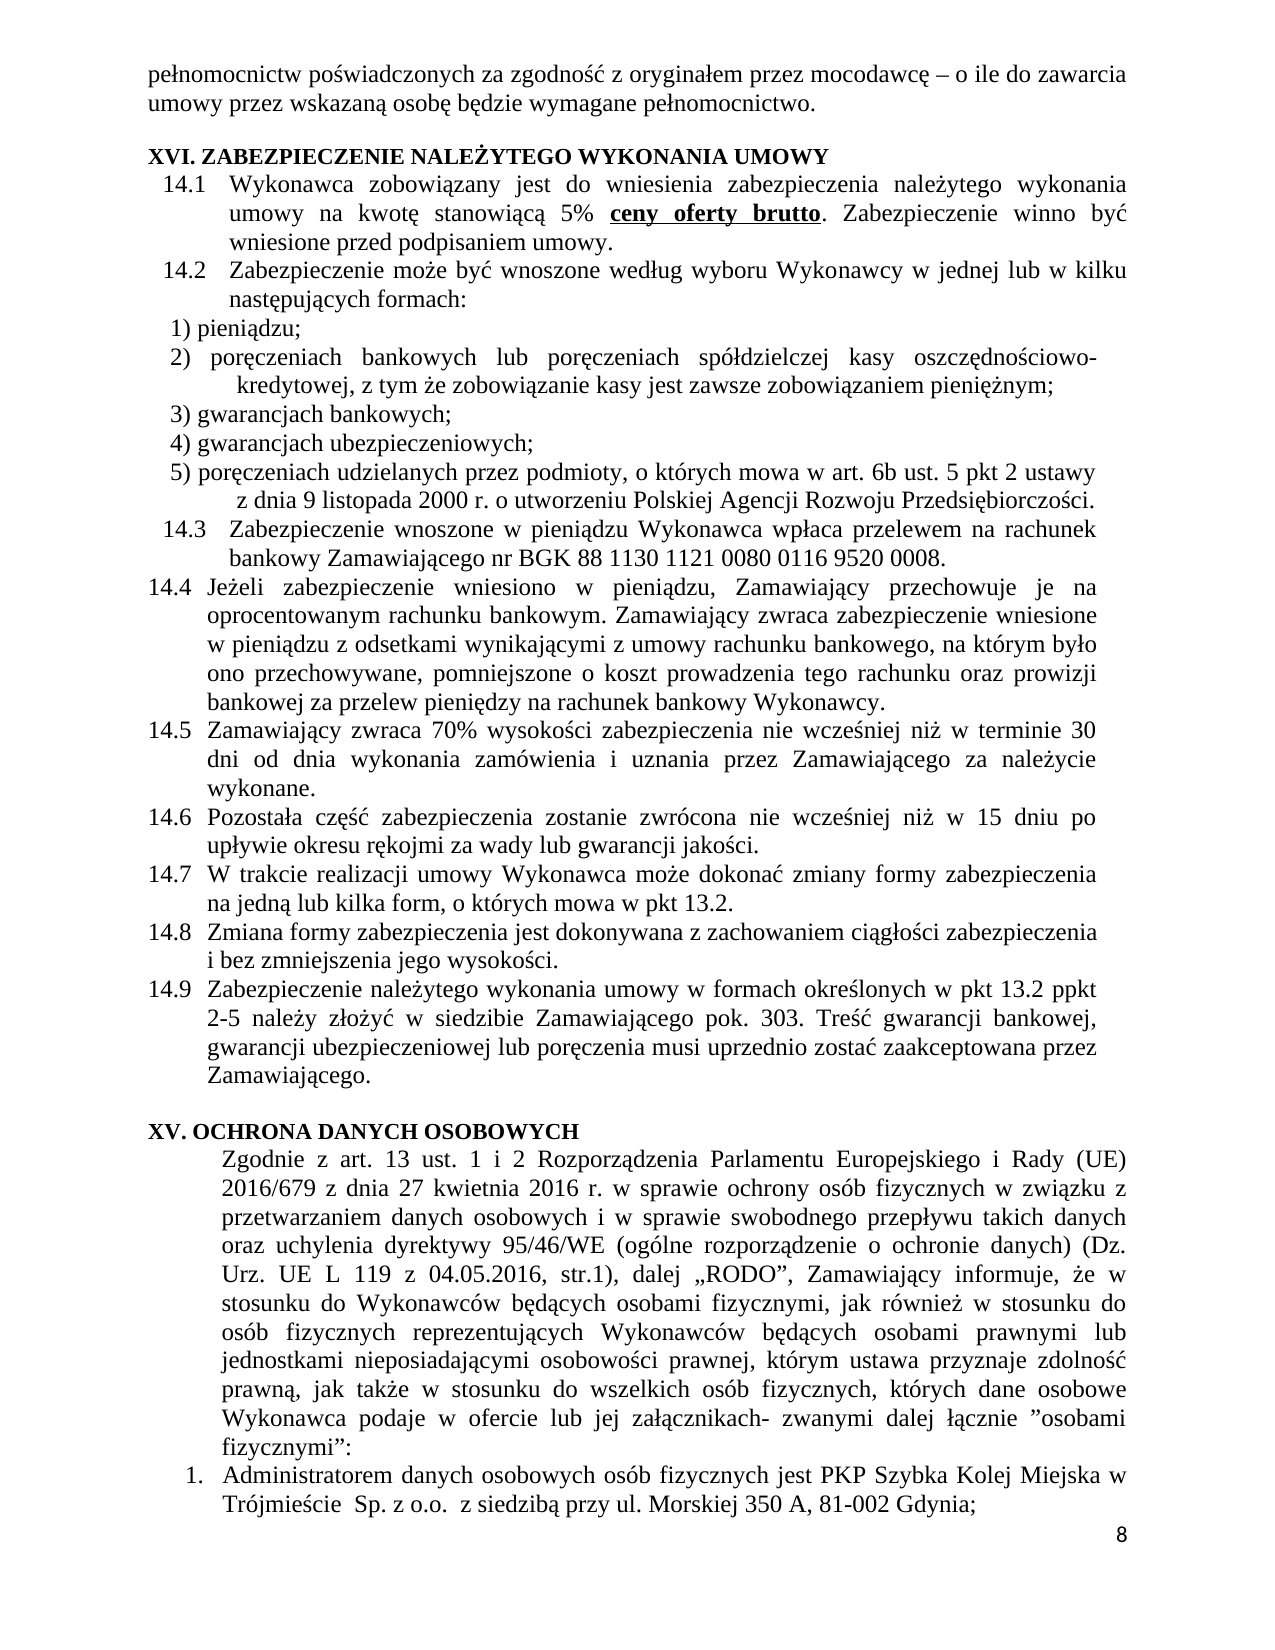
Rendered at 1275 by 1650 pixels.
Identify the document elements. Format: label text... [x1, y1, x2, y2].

text 3) gwarancjach bankowych; [170, 399, 1097, 428]
text XVI. ZABEZPIECZENIE NALEŻYTEGO WYKONANIA UMOWY [148, 143, 1127, 169]
text 5) poręczeniach udzielanych przez podmioty, o których mowa w art. 6b ust. 5 pkt 2 ustawy z dnia 9 listopada 2000 r. o utworzeniu Polskiej Agencji Rozwoju Przedsiębiorczości. [170, 457, 1097, 514]
list Zabezpieczenie może być wnoszone według wyboru Wykonawcy w jednej lub w kilku następujących formach: [162, 256, 1127, 313]
list Wykonawca zobowiązany jest do wniesienia zabezpieczenia należytego wykonania umowy na kwotę stanowiącą 5% ceny oferty brutto. Zabezpieczenie winno być wniesione przed podpisaniem umowy. [162, 169, 1127, 256]
list Zmiana formy zabezpieczenia jest dokonywana z zachowaniem ciągłości zabezpieczenia i bez zmniejszenia jego wysokości. [148, 917, 1097, 974]
text 2) poręczeniach bankowych lub poręczeniach spółdzielczej kasy oszczędnościowo-kredytowej, z tym że zobowiązanie kasy jest zawsze zobowiązaniem pieniężnym; [170, 342, 1097, 399]
list Zabezpieczenie wnoszone w pieniądzu Wykonawca wpłaca przelewem na rachunek bankowy Zamawiającego nr BGK 88 1130 1121 0080 0116 9520 0008. [162, 514, 1097, 572]
text 1) pieniądzu; [170, 313, 1097, 342]
list Zabezpieczenie należytego wykonania umowy w formach określonych w pkt 13.2 ppkt 2-5 należy złożyć w siedzibie Zamawiającego pok. 303. Treść gwarancji bankowej, gwarancji ubezpieczeniowej lub poręczenia musi uprzednio zostać zaakceptowana przez Zamawiającego. [148, 974, 1097, 1089]
list W trakcie realizacji umowy Wykonawca może dokonać zmiany formy zabezpieczenia na jedną lub kilka form, o których mowa w pkt 13.2. [148, 859, 1097, 917]
text 4) gwarancjach ubezpieczeniowych; [170, 428, 1097, 457]
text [148, 59, 1127, 117]
text Zgodnie z art. 13 ust. 1 i 2 Rozporządzenia Parlamentu Europejskiego i Rady (UE) 2016/679 z dnia 27 kwietnia 2016 r. w sprawie ochrony osób fizycznych w związku z przetwarzaniem danych osobowych i w sprawie swobodnego przepływu takich danych oraz uchylenia dyrektywy 95/46/WE (ogólne rozporządzenie o ochronie danych) (Dz. Urz. UE L 119 z 04.05.2016, str.1), dalej „RODO”, Zamawiający informuje, że w stosunku do Wykonawców będących osobami fizycznymi, jak również w stosunku do osób fizycznych reprezentujących Wykonawców będących osobami prawnymi lub jednostkami nieposiadającymi osobowości prawnej, którym ustawa przyznaje zdolność prawną, jak także w stosunku do wszelkich osób fizycznych, których dane osobowe Wykonawca podaje w ofercie lub jej załącznikach- zwanymi dalej łącznie ”osobami fizycznymi”: [221, 1144, 1127, 1461]
list Jeżeli zabezpieczenie wniesiono w pieniądzu, Zamawiający przechowuje je na oprocentowanym rachunku bankowym. Zamawiający zwraca zabezpieczenie wniesione w pieniądzu z odsetkami wynikającymi z umowy rachunku bankowego, na którym było ono przechowywane, pomniejszone o koszt prowadzenia tego rachunku oraz prowizji bankowej za przelew pieniędzy na rachunek bankowy Wykonawcy. [148, 572, 1097, 716]
text XV. OCHRONA DANYCH OSOBOWYCH [148, 1118, 1127, 1144]
list Zamawiający zwraca 70% wysokości zabezpieczenia nie wcześniej niż w terminie 30 dni od dnia wykonania zamówienia i uznania przez Zamawiającego za należycie wykonane. [148, 716, 1097, 802]
list Pozostała część zabezpieczenia zostanie zwrócona nie wcześniej niż w 15 dniu po upływie okresu rękojmi za wady lub gwarancji jakości. [148, 802, 1097, 859]
list Administratorem danych osobowych osób fizycznych jest PKP Szybka Kolej Miejska w Trójmieście Sp. z o.o. z siedzibą przy ul. Morskiej 350 A, 81-002 Gdynia; [185, 1461, 1127, 1518]
